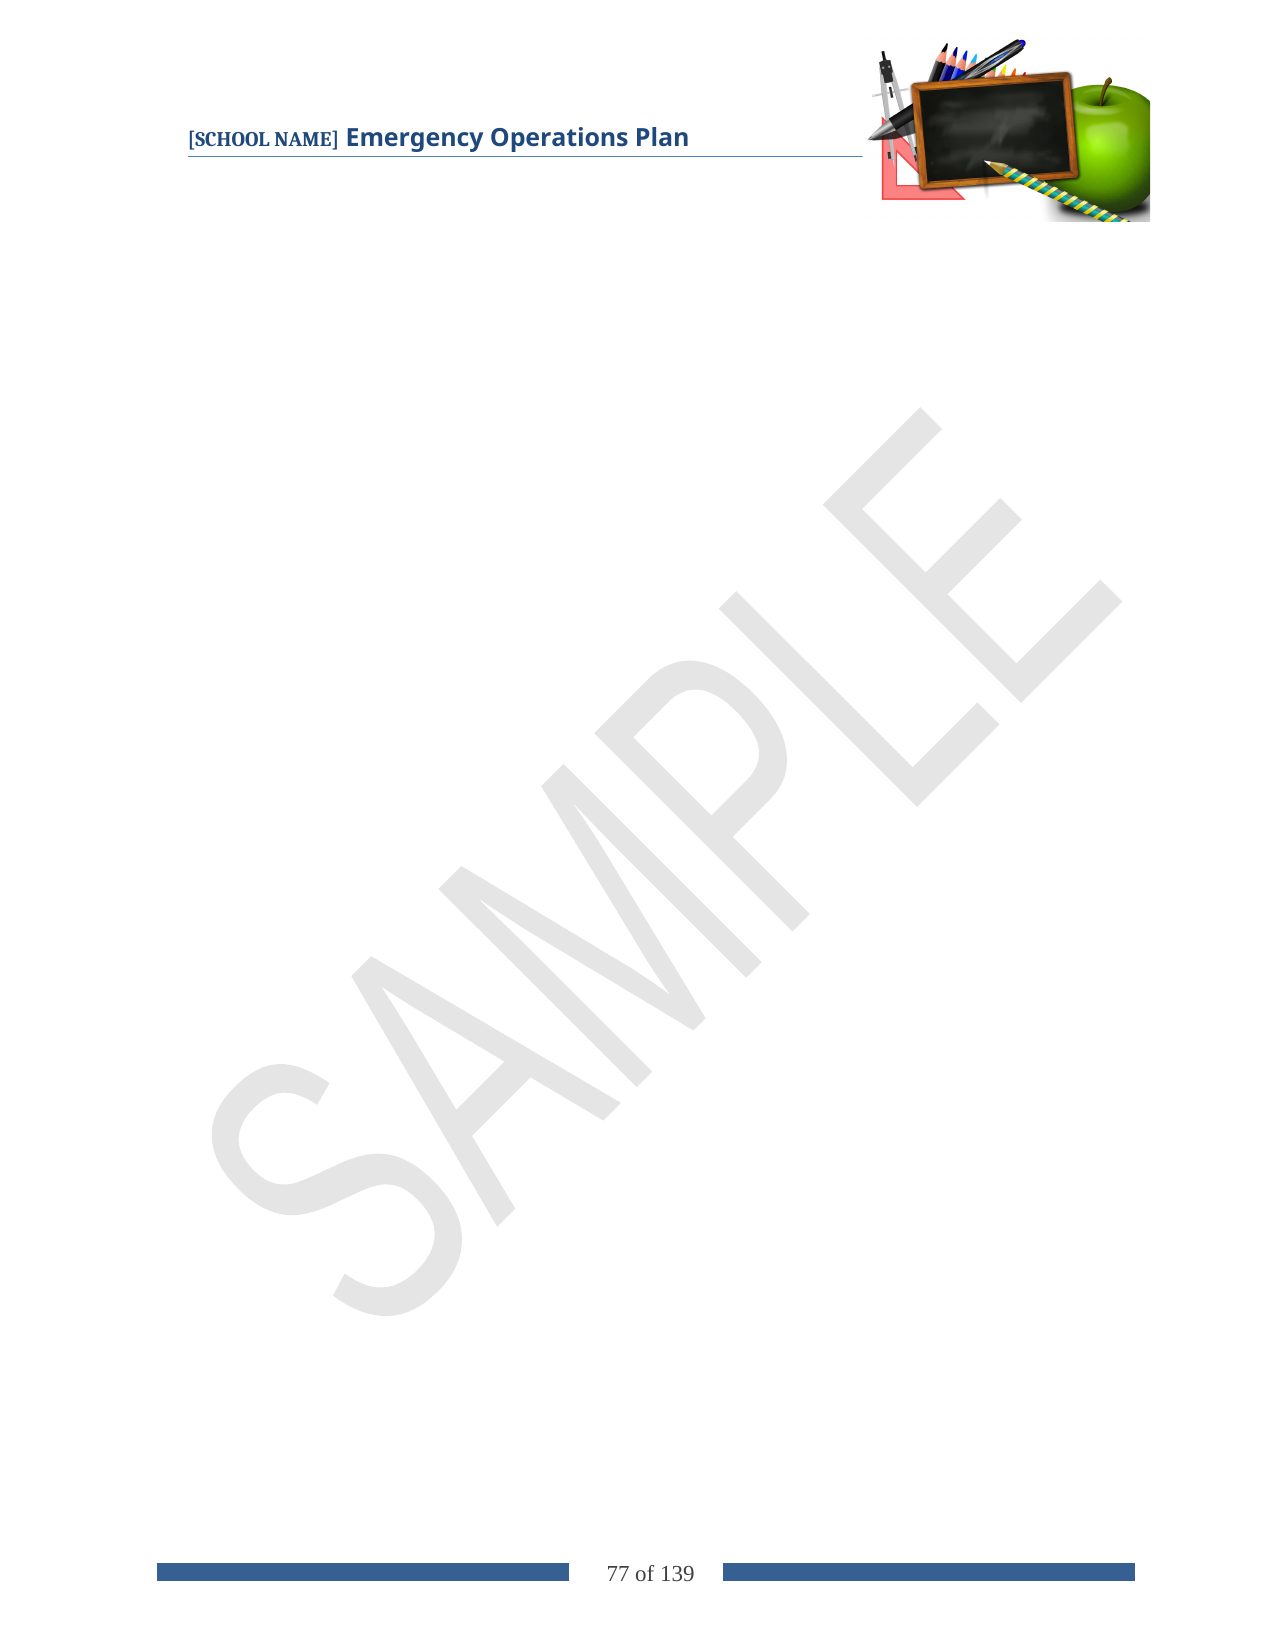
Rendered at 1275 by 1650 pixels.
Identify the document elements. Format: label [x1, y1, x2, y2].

picture [862, 37, 1150, 221]
